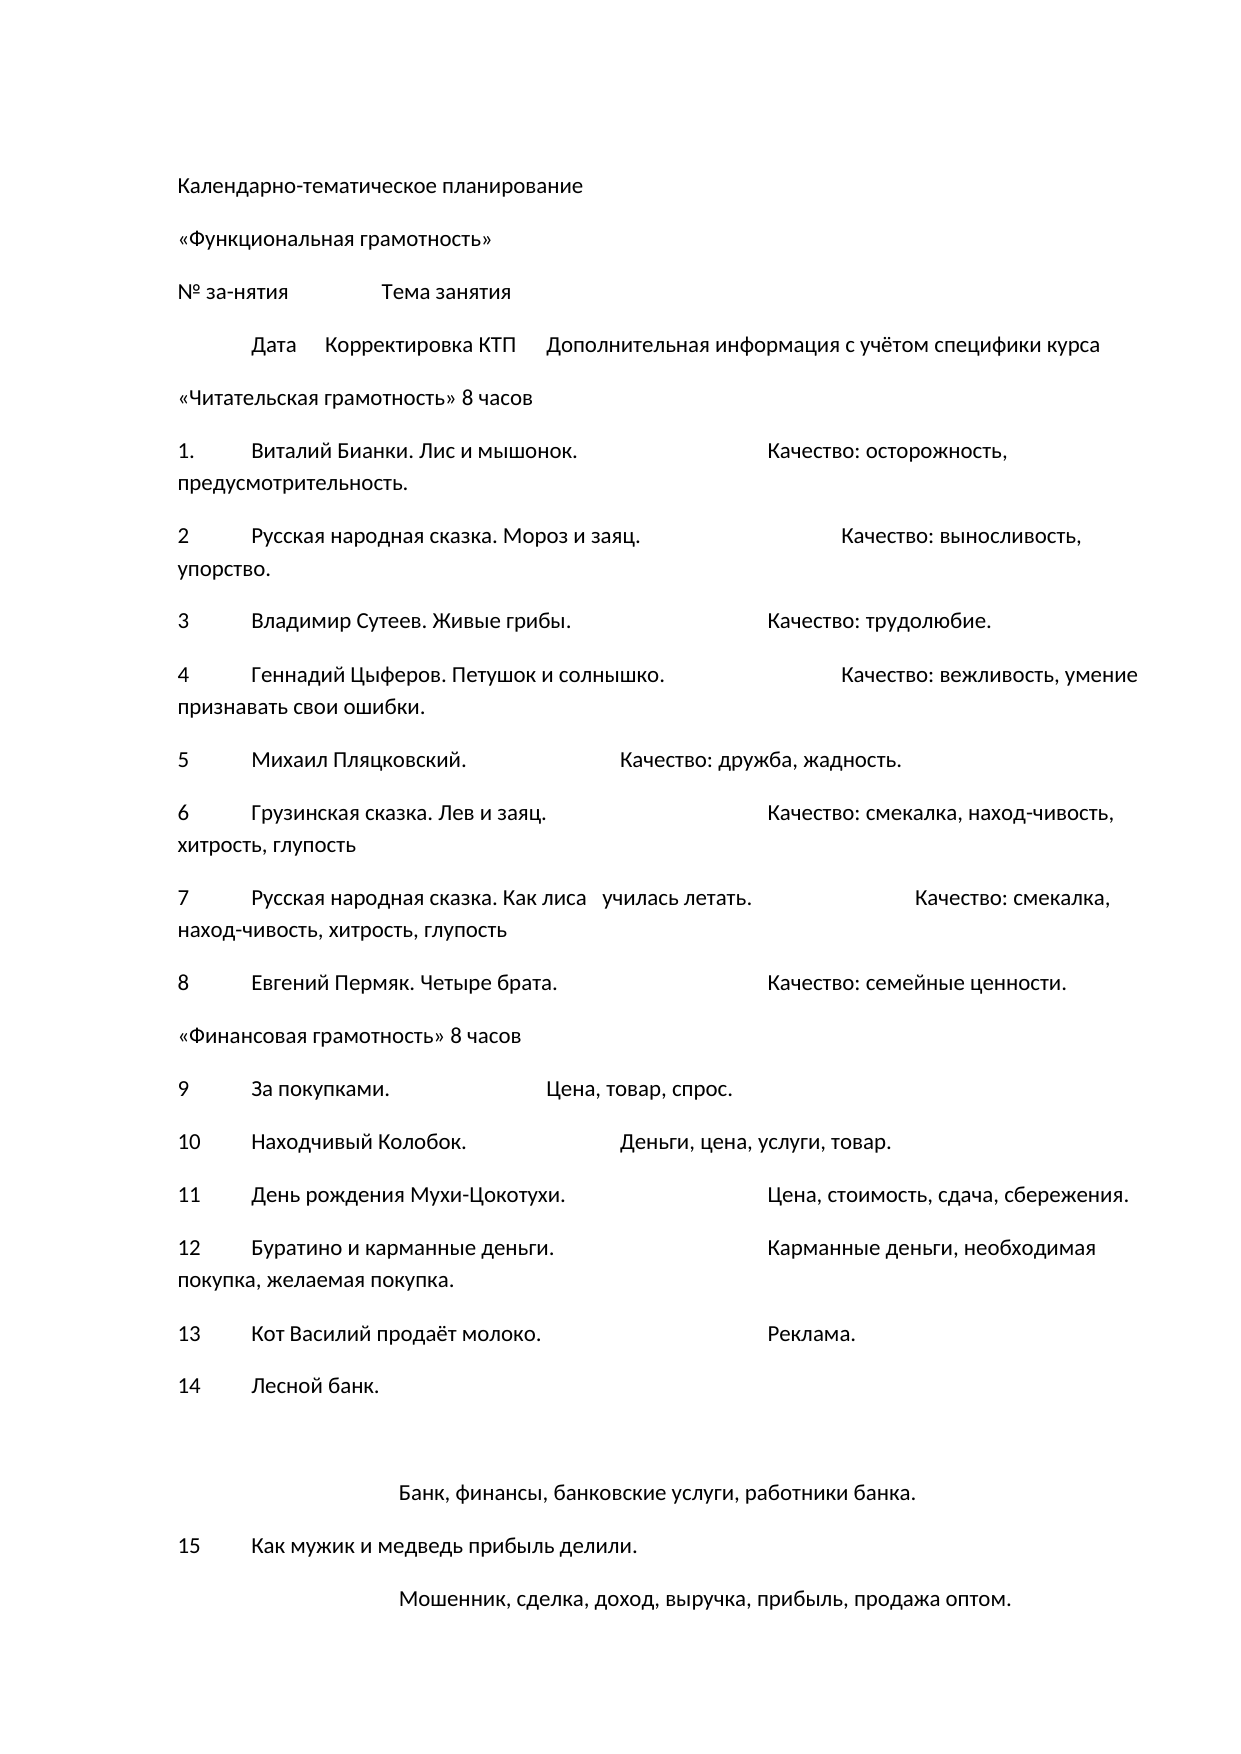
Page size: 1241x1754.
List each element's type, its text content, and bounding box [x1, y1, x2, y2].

text 12 Буратино и карманные деньги. Карманные деньги, необходимая покупка, желаемая покупка. [177, 1233, 1152, 1294]
text 10 Находчивый Колобок. Деньги, цена, услуги, товар. [177, 1127, 1152, 1155]
text 8 Евгений Пермяк. Четыре брата. Качество: семейные ценности. [177, 968, 1152, 996]
text 13 Кот Василий продаёт молоко. Реклама. [177, 1319, 1152, 1347]
text «Читательская грамотность» 8 часов [177, 383, 1152, 411]
text «Функциональная грамотность» [177, 224, 1152, 252]
text № за-нятия Тема занятия [177, 277, 1152, 305]
text 3 Владимир Сутеев. Живые грибы. Качество: трудолюбие. [177, 607, 1152, 635]
text «Финансовая грамотность» 8 часов [177, 1021, 1152, 1049]
text Мошенник, сделка, доход, выручка, прибыль, продажа оптом. [177, 1584, 1152, 1612]
text 2 Русская народная сказка. Мороз и заяц. Качество: выносливость, упорство. [177, 521, 1152, 582]
text Календарно-тематическое планирование [177, 171, 1152, 199]
text 7 Русская народная сказка. Как лиса училась летать. Качество: смекалка, наход-чивость, хитрость, глупость [177, 883, 1152, 943]
text 1. Виталий Бианки. Лис и мышонок. Качество: осторожность, предусмотрительность. [177, 436, 1152, 496]
text 6 Грузинская сказка. Лев и заяц. Качество: смекалка, наход-чивость, хитрость, глупость [177, 798, 1152, 858]
text Банк, финансы, банковские услуги, работники банка. [177, 1478, 1152, 1506]
text 15 Как мужик и медведь прибыль делили. [177, 1531, 1152, 1559]
text Дата Корректировка КТП Дополнительная информация с учётом специфики курса [177, 330, 1152, 358]
text 9 За покупками. Цена, товар, спрос. [177, 1074, 1152, 1102]
text 14 Лесной банк. [177, 1372, 1152, 1400]
text 4 Геннадий Цыферов. Петушок и солнышко. Качество: вежливость, умение признавать свои ошибки. [177, 660, 1152, 720]
text 5 Михаил Пляцковский. Качество: дружба, жадность. [177, 745, 1152, 773]
text 11 День рождения Мухи-Цокотухи. Цена, стоимость, сдача, сбережения. [177, 1180, 1152, 1208]
